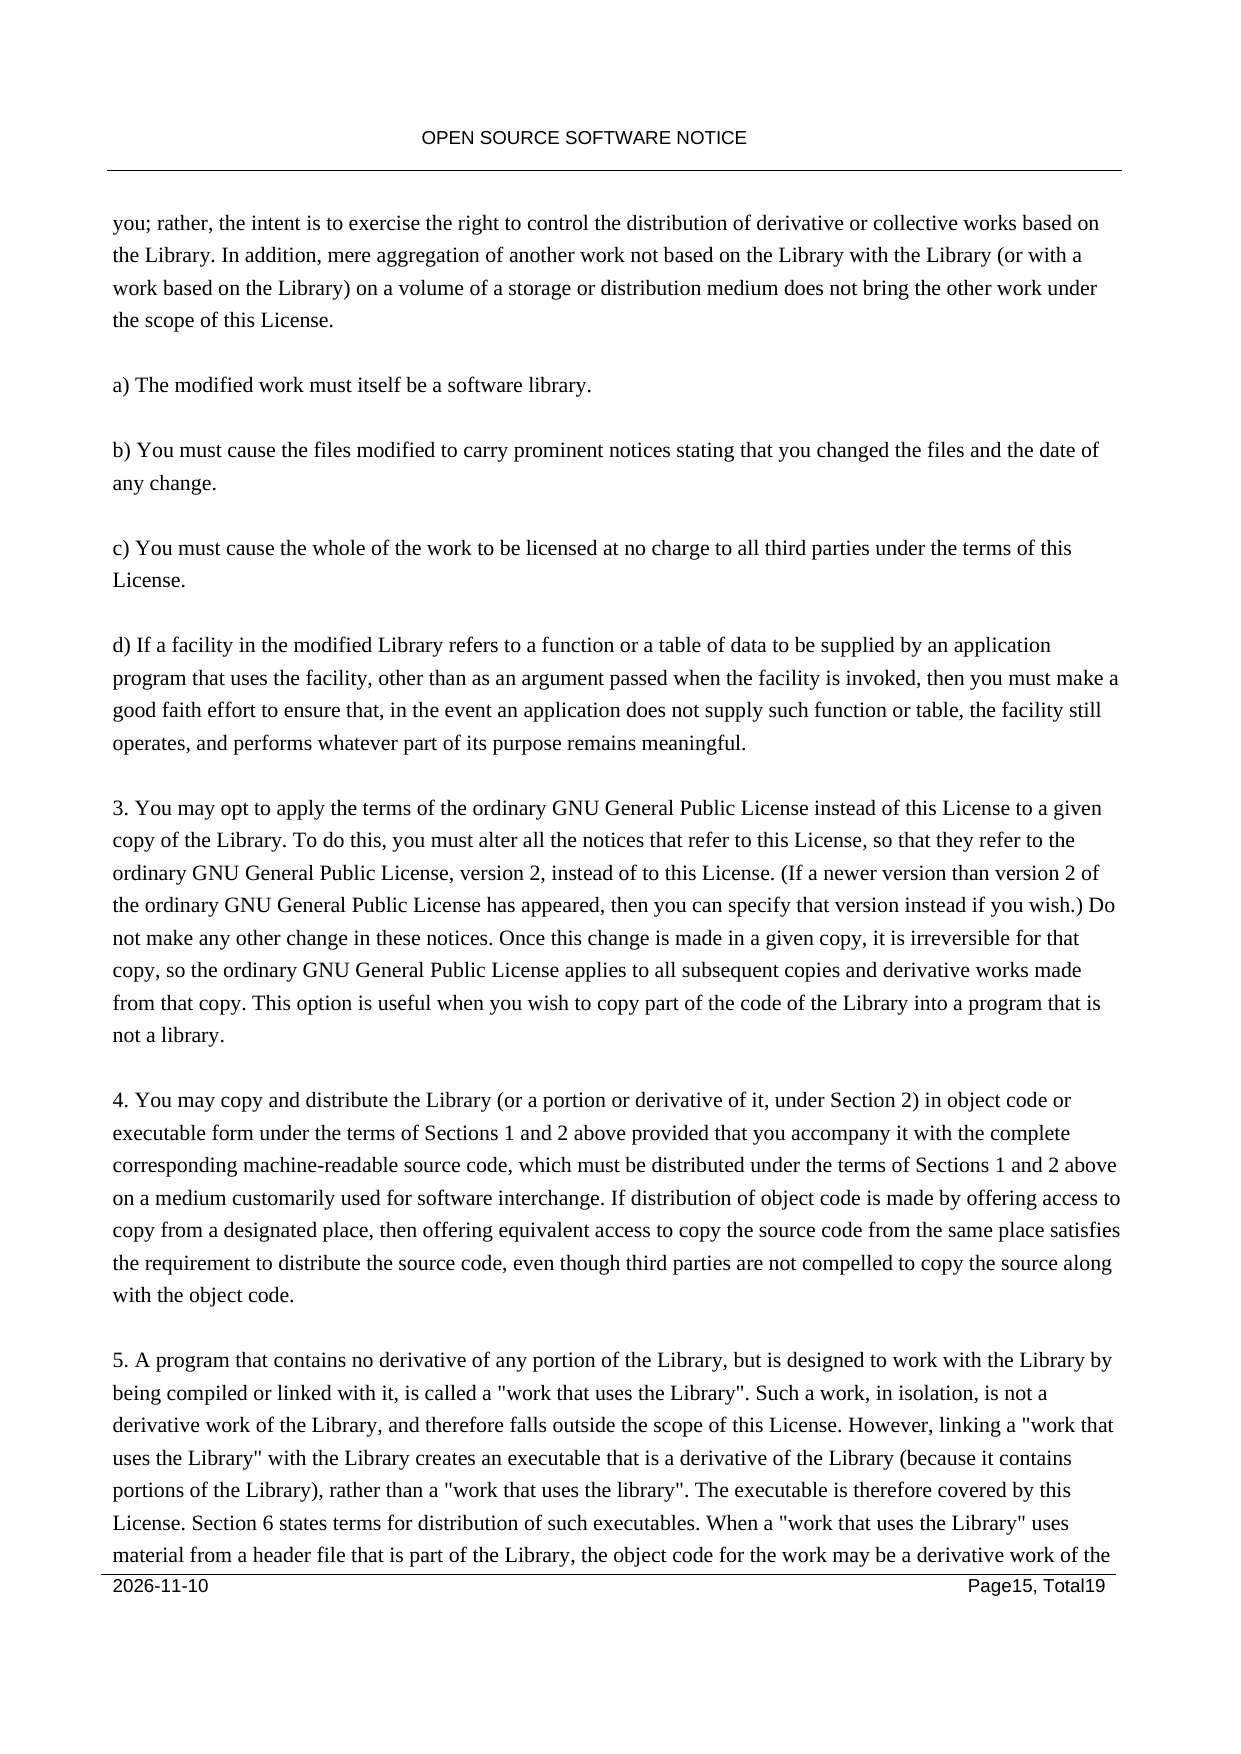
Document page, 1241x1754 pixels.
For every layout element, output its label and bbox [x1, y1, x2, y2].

text [112, 206, 1128, 1571]
